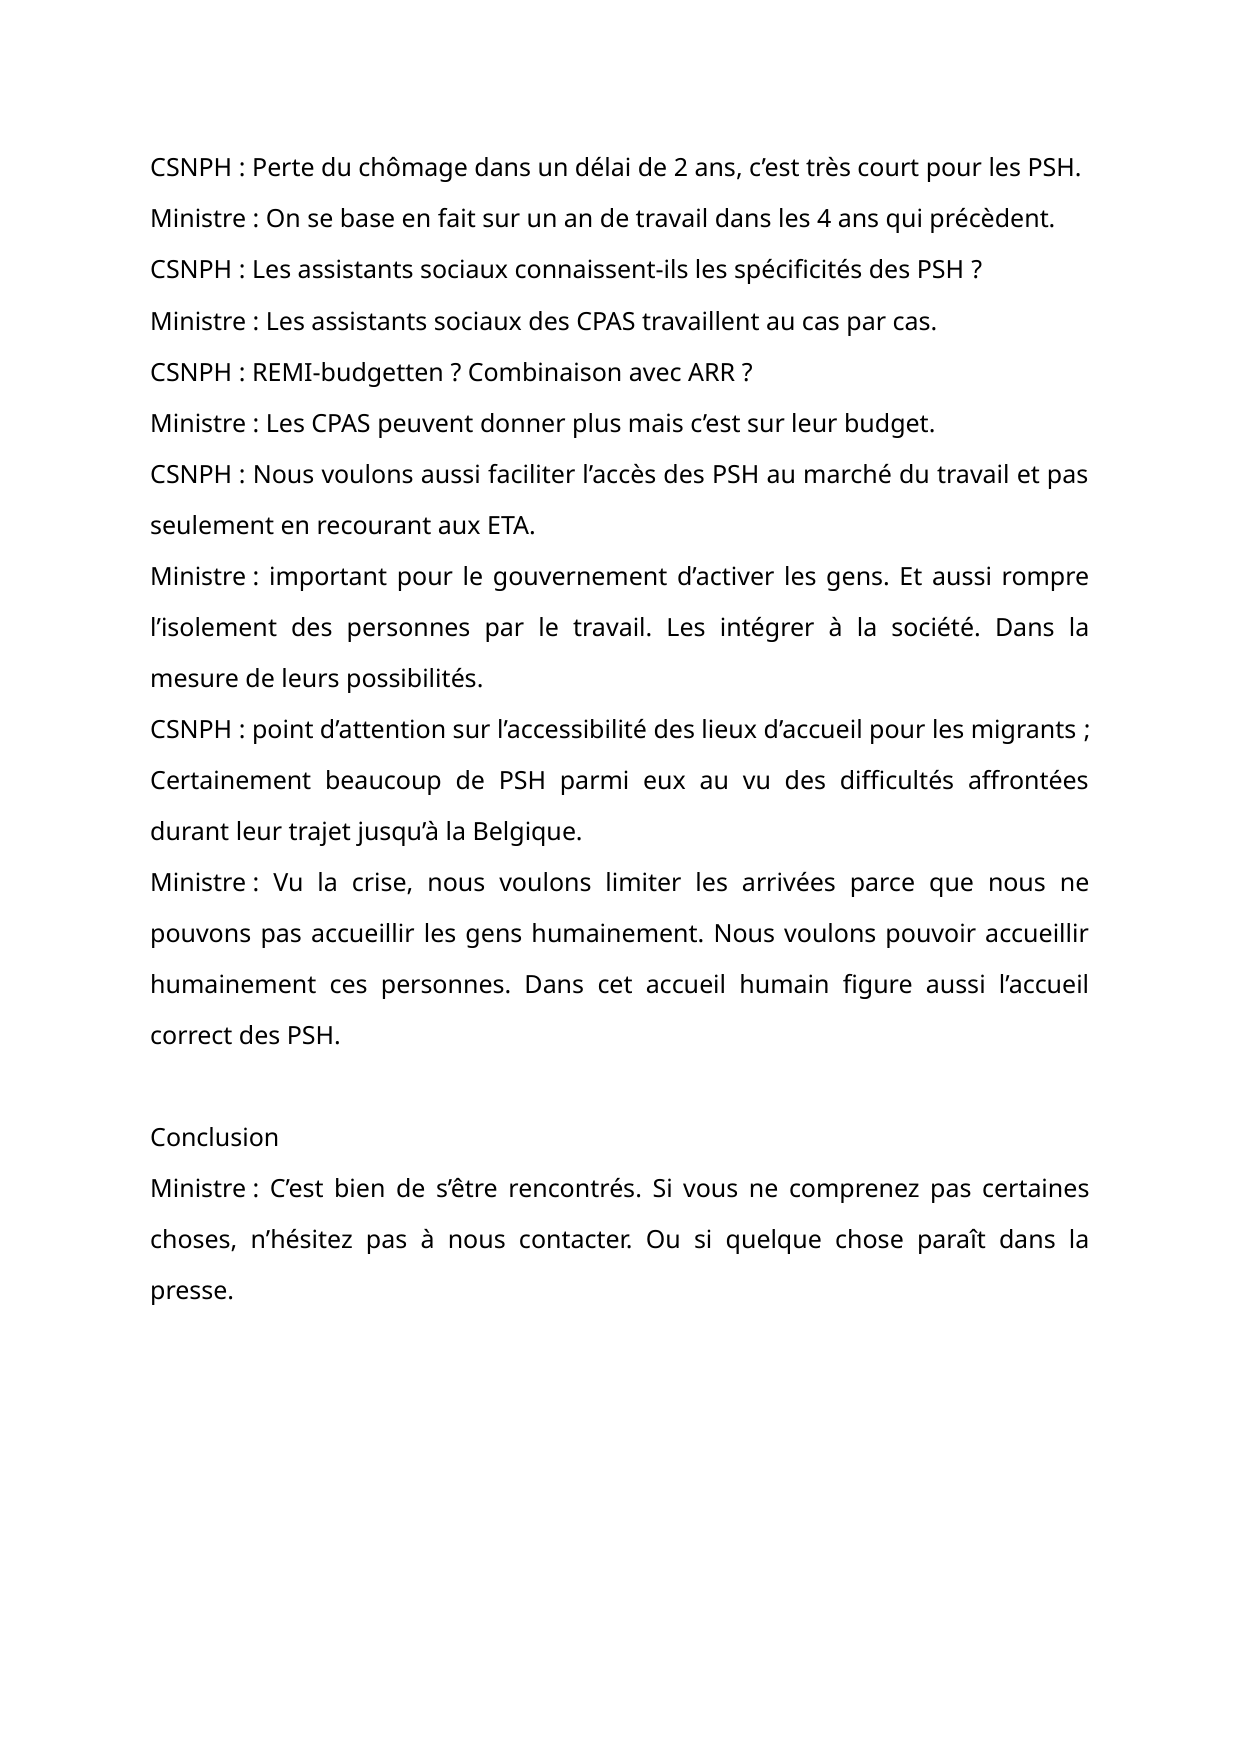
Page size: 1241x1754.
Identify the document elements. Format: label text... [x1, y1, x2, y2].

text Ministre : C’est bien de s’être rencontrés. Si vous ne comprenez pas certaines choses, n’hésitez pas à nous contacter. Ou si quelque chose paraît dans la presse. [150, 1171, 1090, 1307]
text CSNPH : Nous voulons aussi faciliter l’accès des PSH au marché du travail et pas seulement en recourant aux ETA. [150, 456, 1090, 541]
text CSNPH : Les assistants sociaux connaissent-ils les spécificités des PSH ? [150, 252, 1090, 286]
text CSNPH : Perte du chômage dans un délai de 2 ans, c’est très court pour les PSH. [150, 150, 1090, 184]
text CSNPH : REMI-budgetten ? Combinaison avec ARR ? [150, 354, 1090, 388]
text Ministre : On se base en fait sur un an de travail dans les 4 ans qui précèdent. [150, 201, 1090, 235]
text Ministre : Les CPAS peuvent donner plus mais c’est sur leur budget. [150, 405, 1090, 439]
text Ministre : Vu la crise, nous voulons limiter les arrivées parce que nous ne pouvons pas accueillir les gens humainement. Nous voulons pouvoir accueillir humainement ces personnes. Dans cet accueil humain figure aussi l’accueil correct des PSH. [150, 864, 1090, 1052]
text Ministre : important pour le gouvernement d’activer les gens. Et aussi rompre l’isolement des personnes par le travail. Les intégrer à la société. Dans la mesure de leurs possibilités. [150, 558, 1090, 694]
text Ministre : Les assistants sociaux des CPAS travaillent au cas par cas. [150, 303, 1090, 337]
text Conclusion [150, 1120, 1090, 1154]
text CSNPH : point d’attention sur l’accessibilité des lieux d’accueil pour les migrants ; Certainement beaucoup de PSH parmi eux au vu des difficultés affrontées durant leur trajet jusqu’à la Belgique. [150, 711, 1090, 848]
